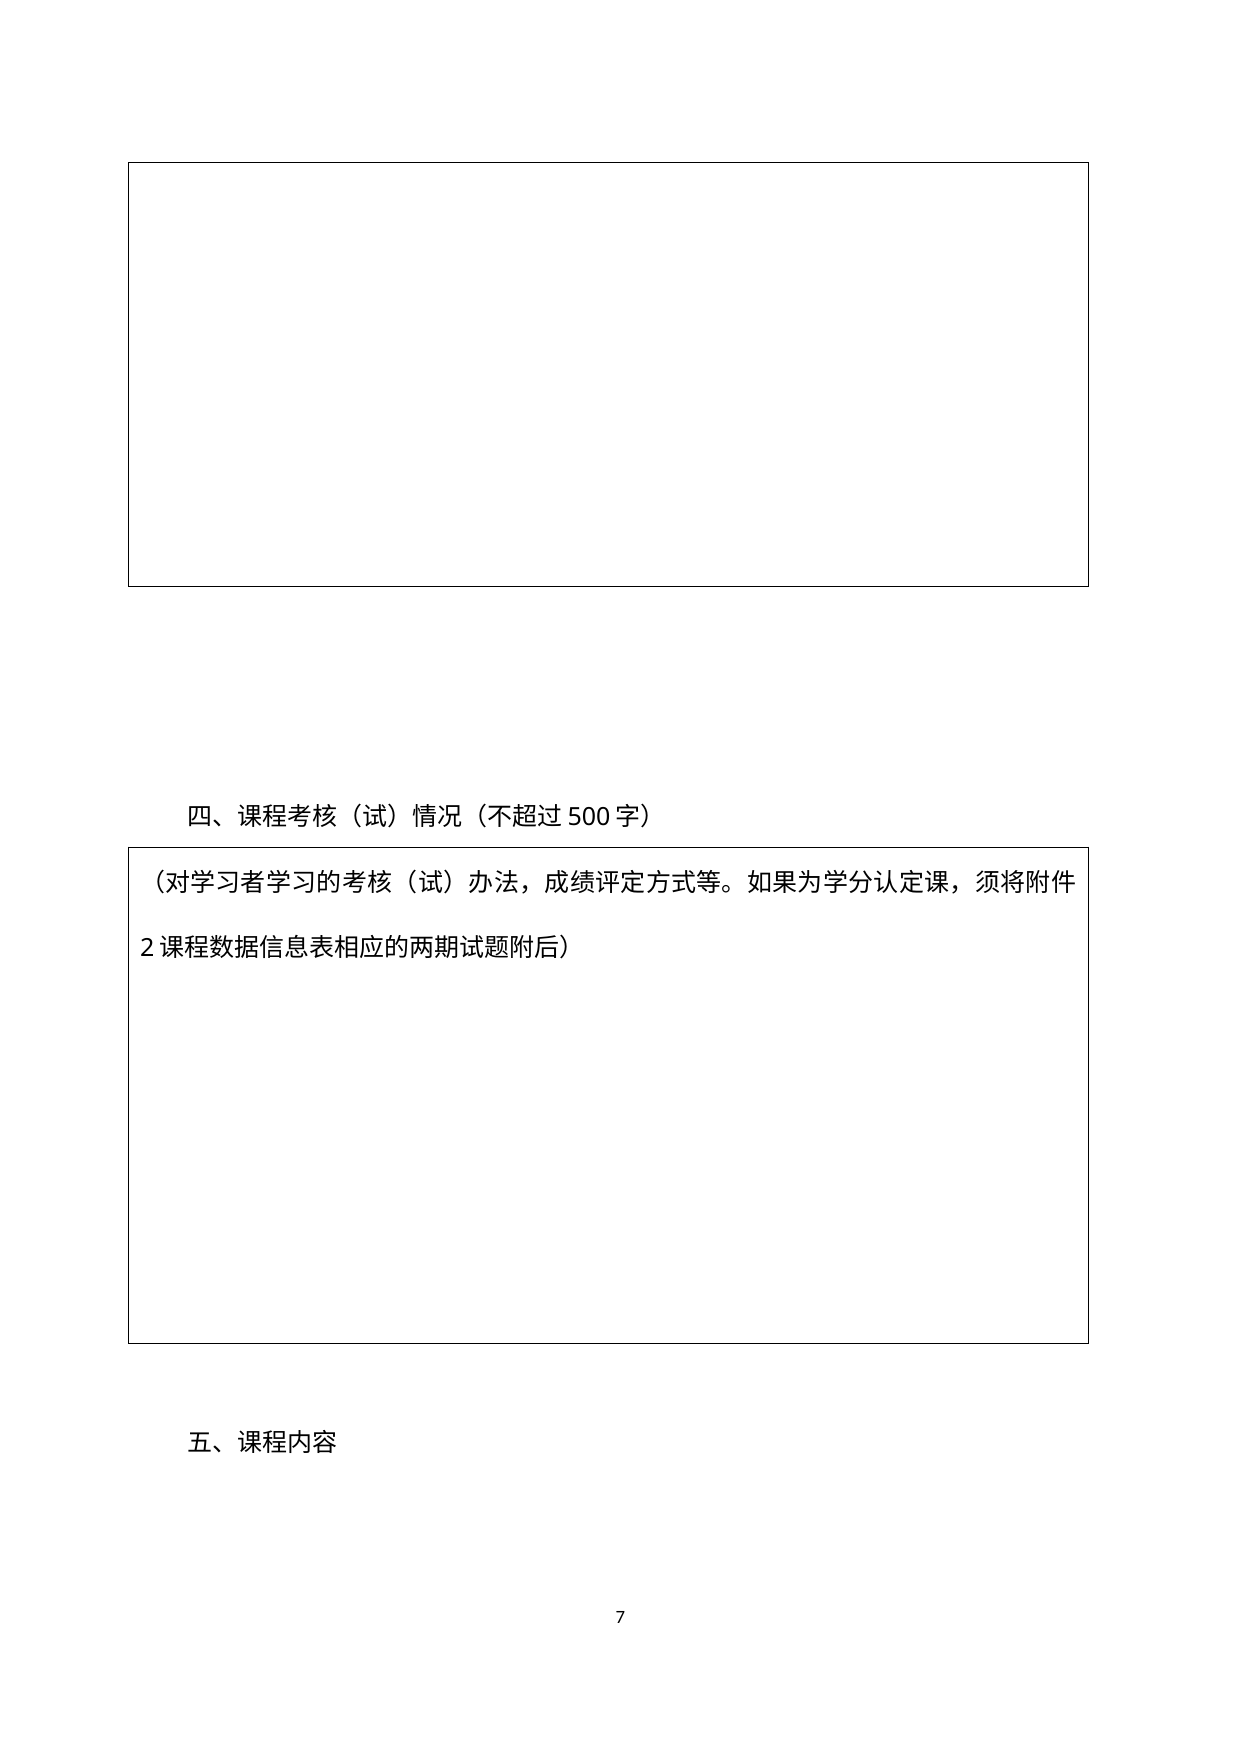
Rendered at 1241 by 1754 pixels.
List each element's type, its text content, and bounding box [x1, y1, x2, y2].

text 五、课程内容 [187, 1408, 1053, 1473]
text 四、课程考核（试）情况（不超过500字） [187, 782, 1053, 847]
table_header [129, 163, 1088, 586]
table_header （对学习者学习的考核（试）办法，成绩评定方式等。如果为学分认定课，须将附件2课程数据信息表相应的两期试题附后） [129, 848, 1088, 1342]
